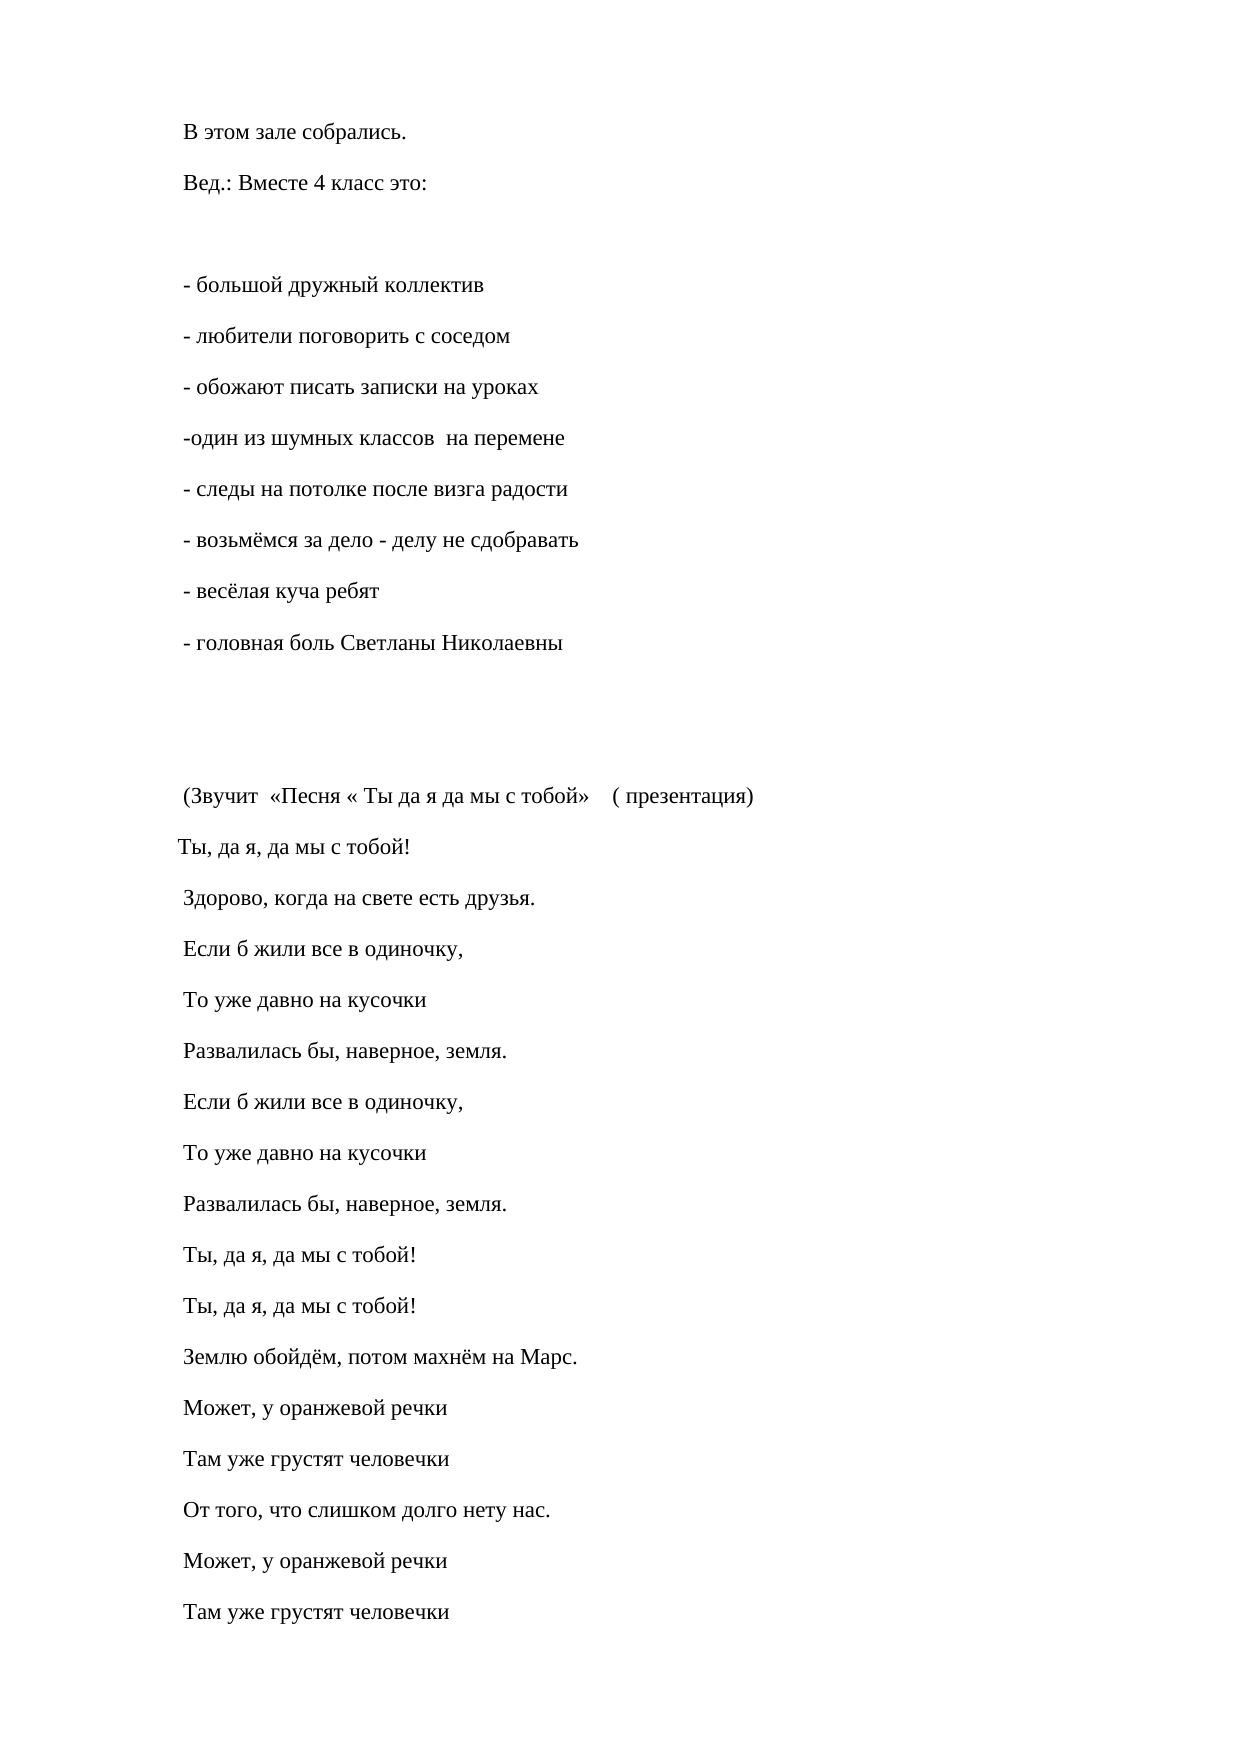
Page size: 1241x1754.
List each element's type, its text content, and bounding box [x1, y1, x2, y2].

text Ты, да я, да мы с тобой! [177, 833, 1152, 859]
text То уже давно на кусочки [177, 1139, 1152, 1165]
text Может, у оранжевой речки [177, 1394, 1152, 1421]
text Развалилась бы, наверное, земля. [177, 1190, 1152, 1216]
text - следы на потолке после визга радости [177, 475, 1152, 502]
text Там уже грустят человечки [177, 1445, 1152, 1472]
text Ты, да я, да мы с тобой! [177, 1292, 1152, 1318]
text - весёлая куча ребят [177, 577, 1152, 604]
text Ты, да я, да мы с тобой! [177, 1241, 1152, 1267]
text От того, что слишком долго нету нас. [177, 1496, 1152, 1523]
text Здорово, когда на свете есть друзья. [177, 884, 1152, 910]
text В этом зале собрались. [177, 118, 1152, 144]
text (Звучит «Песня « Ты да я да мы с тобой» ( презентация) [177, 782, 1152, 808]
text Если б жили все в одиночку, [177, 1088, 1152, 1114]
text Развалилась бы, наверное, земля. [177, 1037, 1152, 1063]
text Может, у оранжевой речки [177, 1547, 1152, 1574]
text То уже давно на кусочки [177, 986, 1152, 1012]
text Там уже грустят человечки [177, 1598, 1152, 1625]
text Вед.: Вместе 4 класс это: [177, 169, 1152, 196]
text Землю обойдём, потом махнём на Марс. [177, 1343, 1152, 1369]
text -один из шумных классов на перемене [177, 424, 1152, 451]
text - большой дружный коллектив [177, 271, 1152, 298]
text Если б жили все в одиночку, [177, 935, 1152, 961]
text - любители поговорить с соседом [177, 322, 1152, 349]
text - головная боль Светланы Николаевны [177, 628, 1152, 655]
text - обожают писать записки на уроках [177, 373, 1152, 400]
text - возьмёмся за дело - делу не сдобравать [177, 526, 1152, 553]
